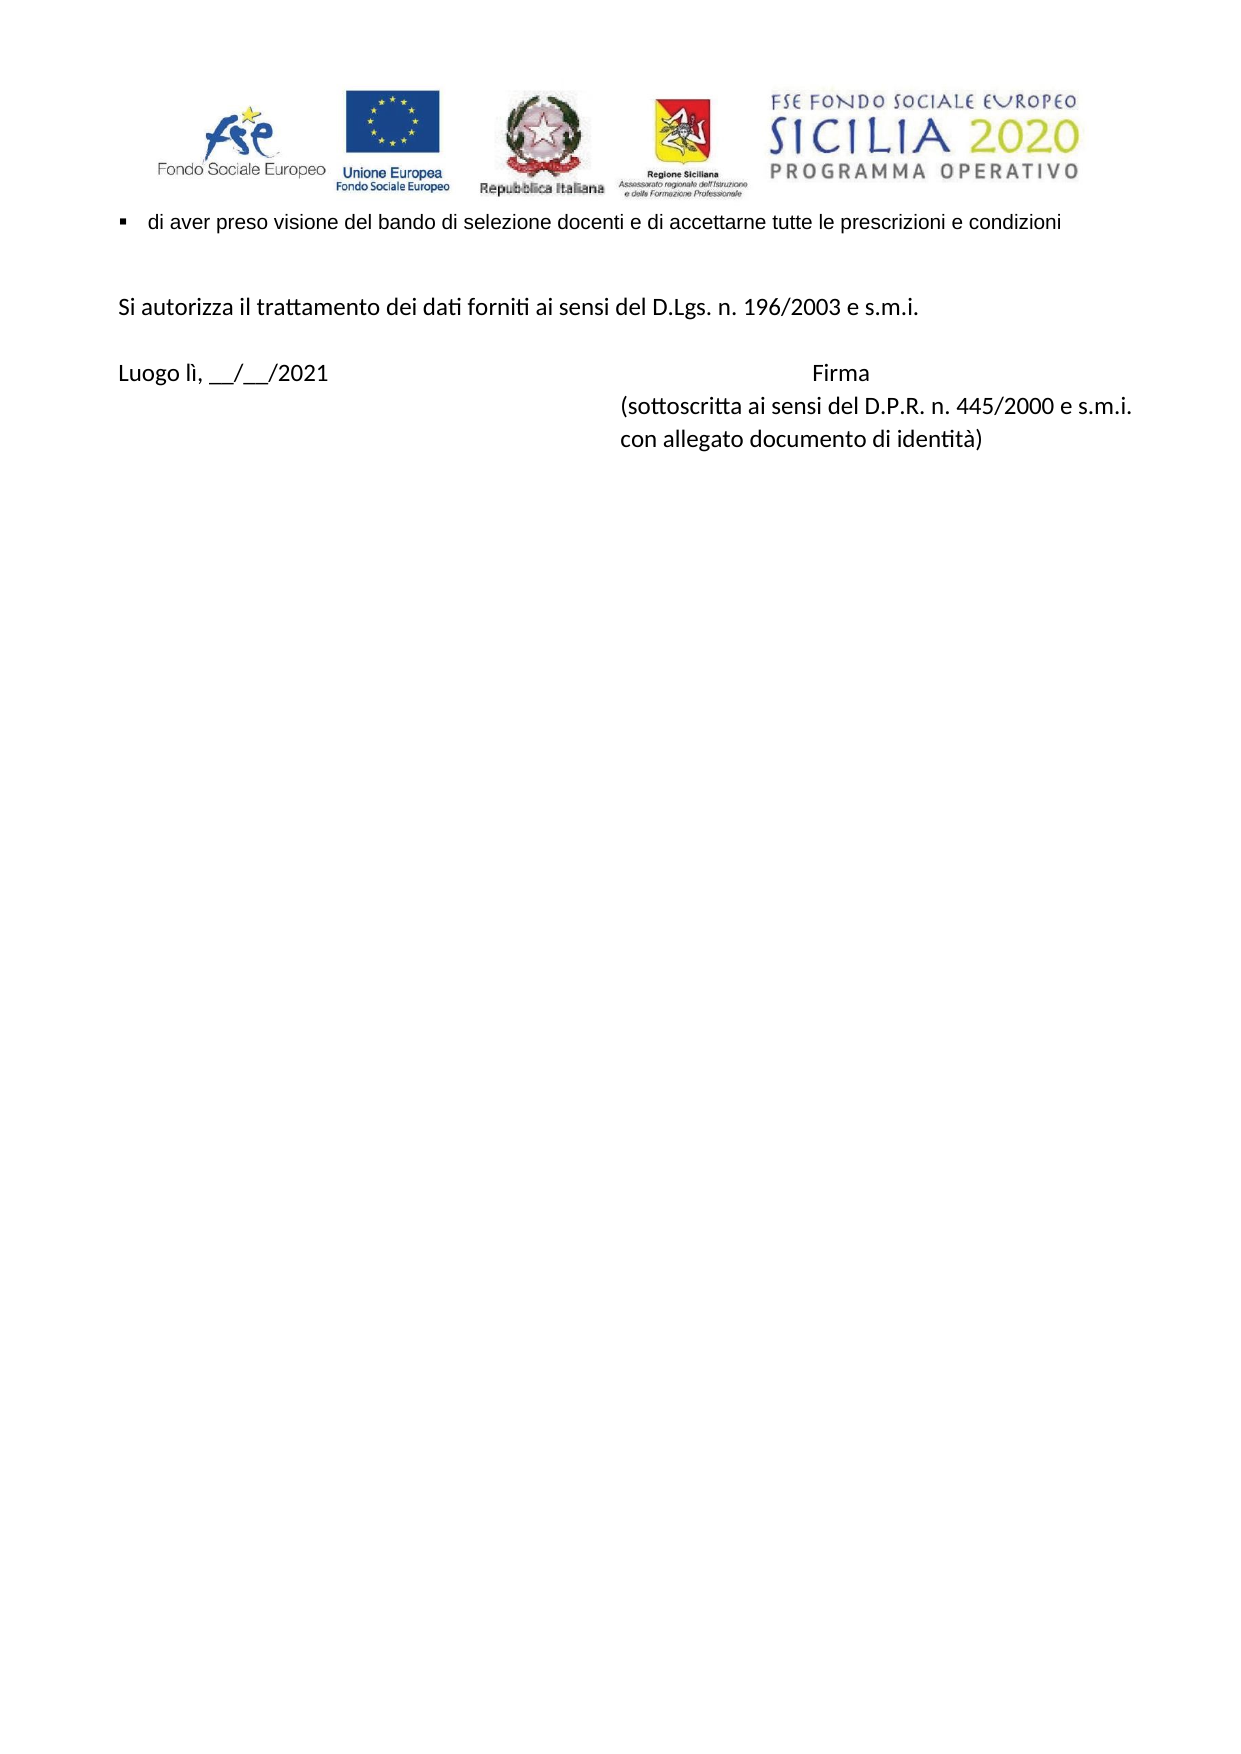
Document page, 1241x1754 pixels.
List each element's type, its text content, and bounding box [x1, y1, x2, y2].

text (sottoscritta ai sensi del D.P.R. n. 445/2000 e s.m.i. con allegato documento di identità) [620, 390, 1163, 453]
text Luogo lì, __/__/2021 Firma [118, 357, 1152, 388]
picture [118, 73, 1123, 206]
list di aver preso visione del bando di selezione docenti e di accettarne tutte le prescrizioni e condizioni [118, 210, 1163, 234]
text Si autorizza il trattamento dei dati forniti ai sensi del D.Lgs. n. 196/2003 e s.m.i. [118, 291, 1163, 322]
